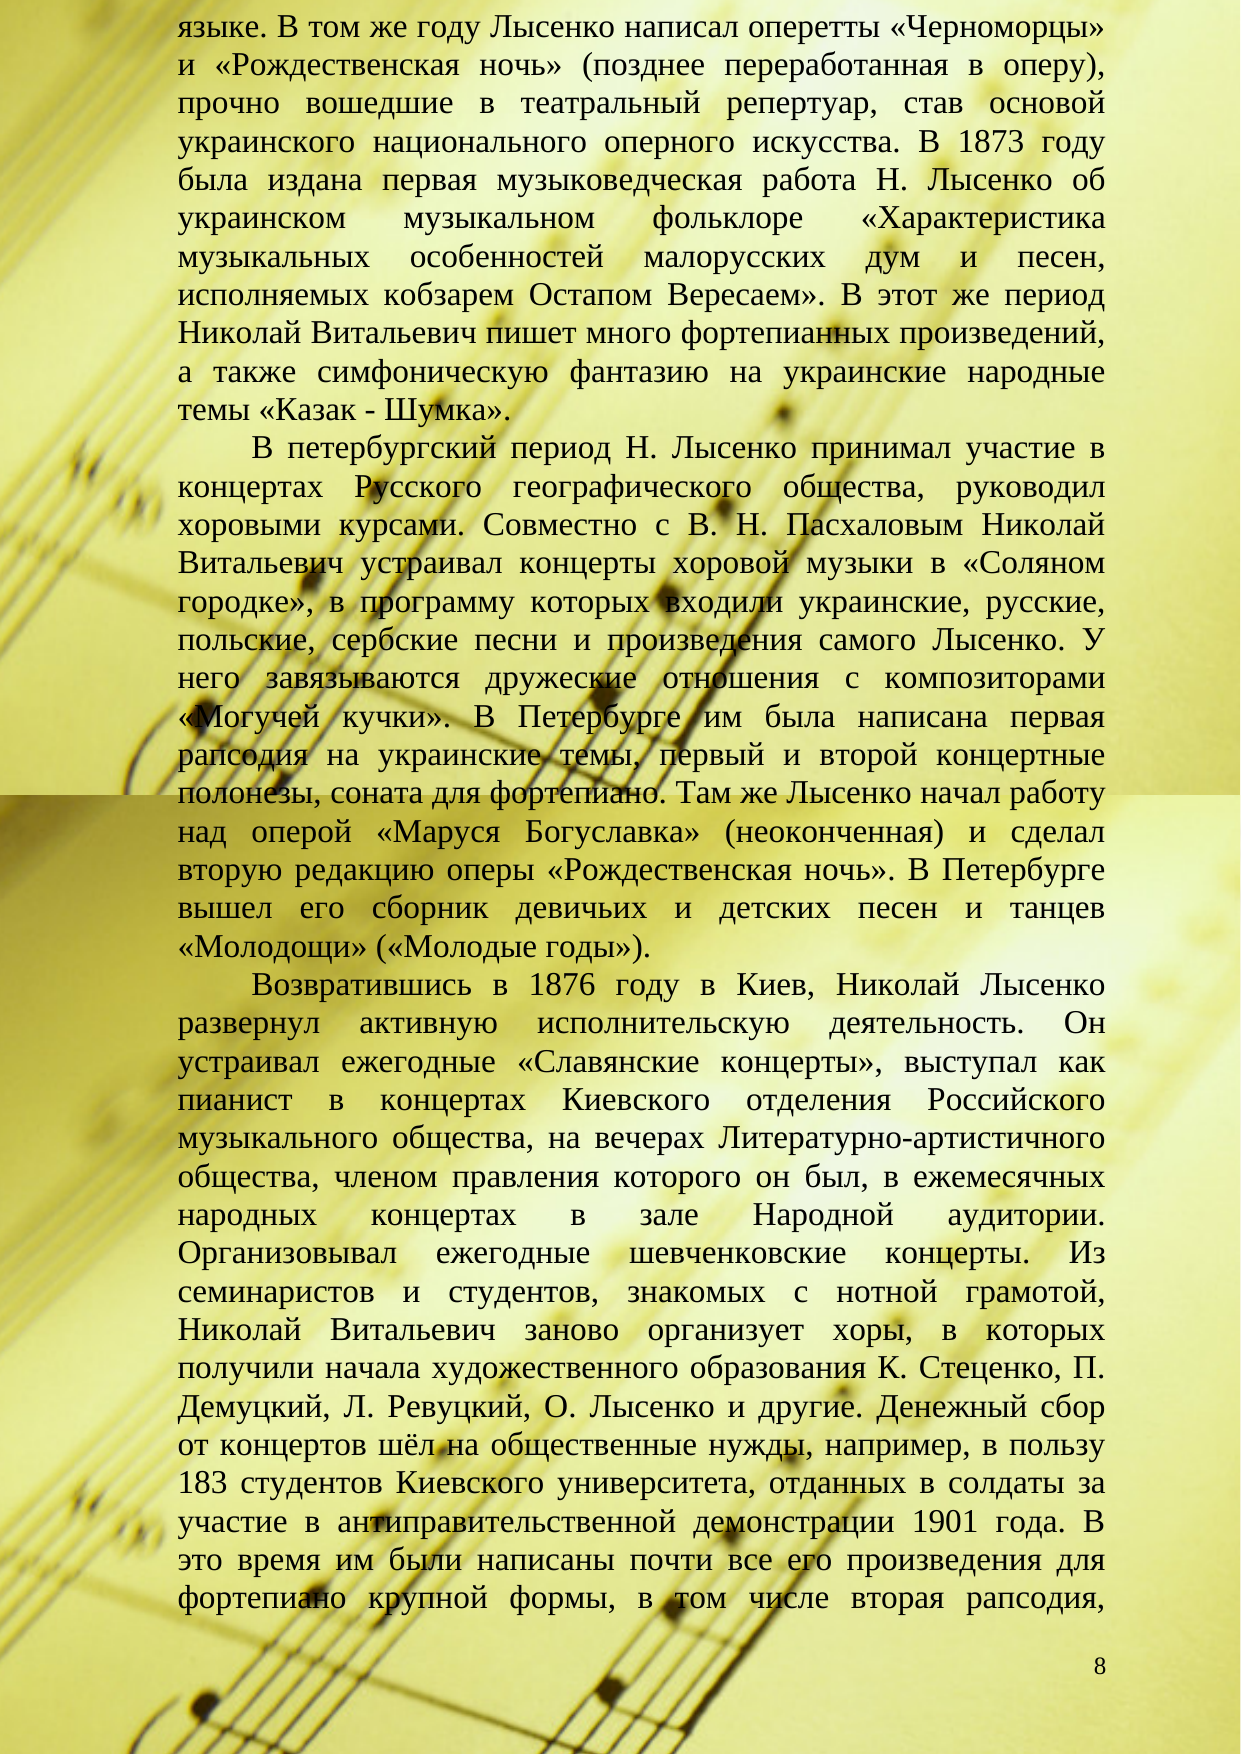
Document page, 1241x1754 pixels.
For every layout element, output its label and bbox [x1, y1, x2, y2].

text [177, 964, 1106, 1616]
picture [0, 0, 1241, 1754]
text [177, 6, 1106, 964]
